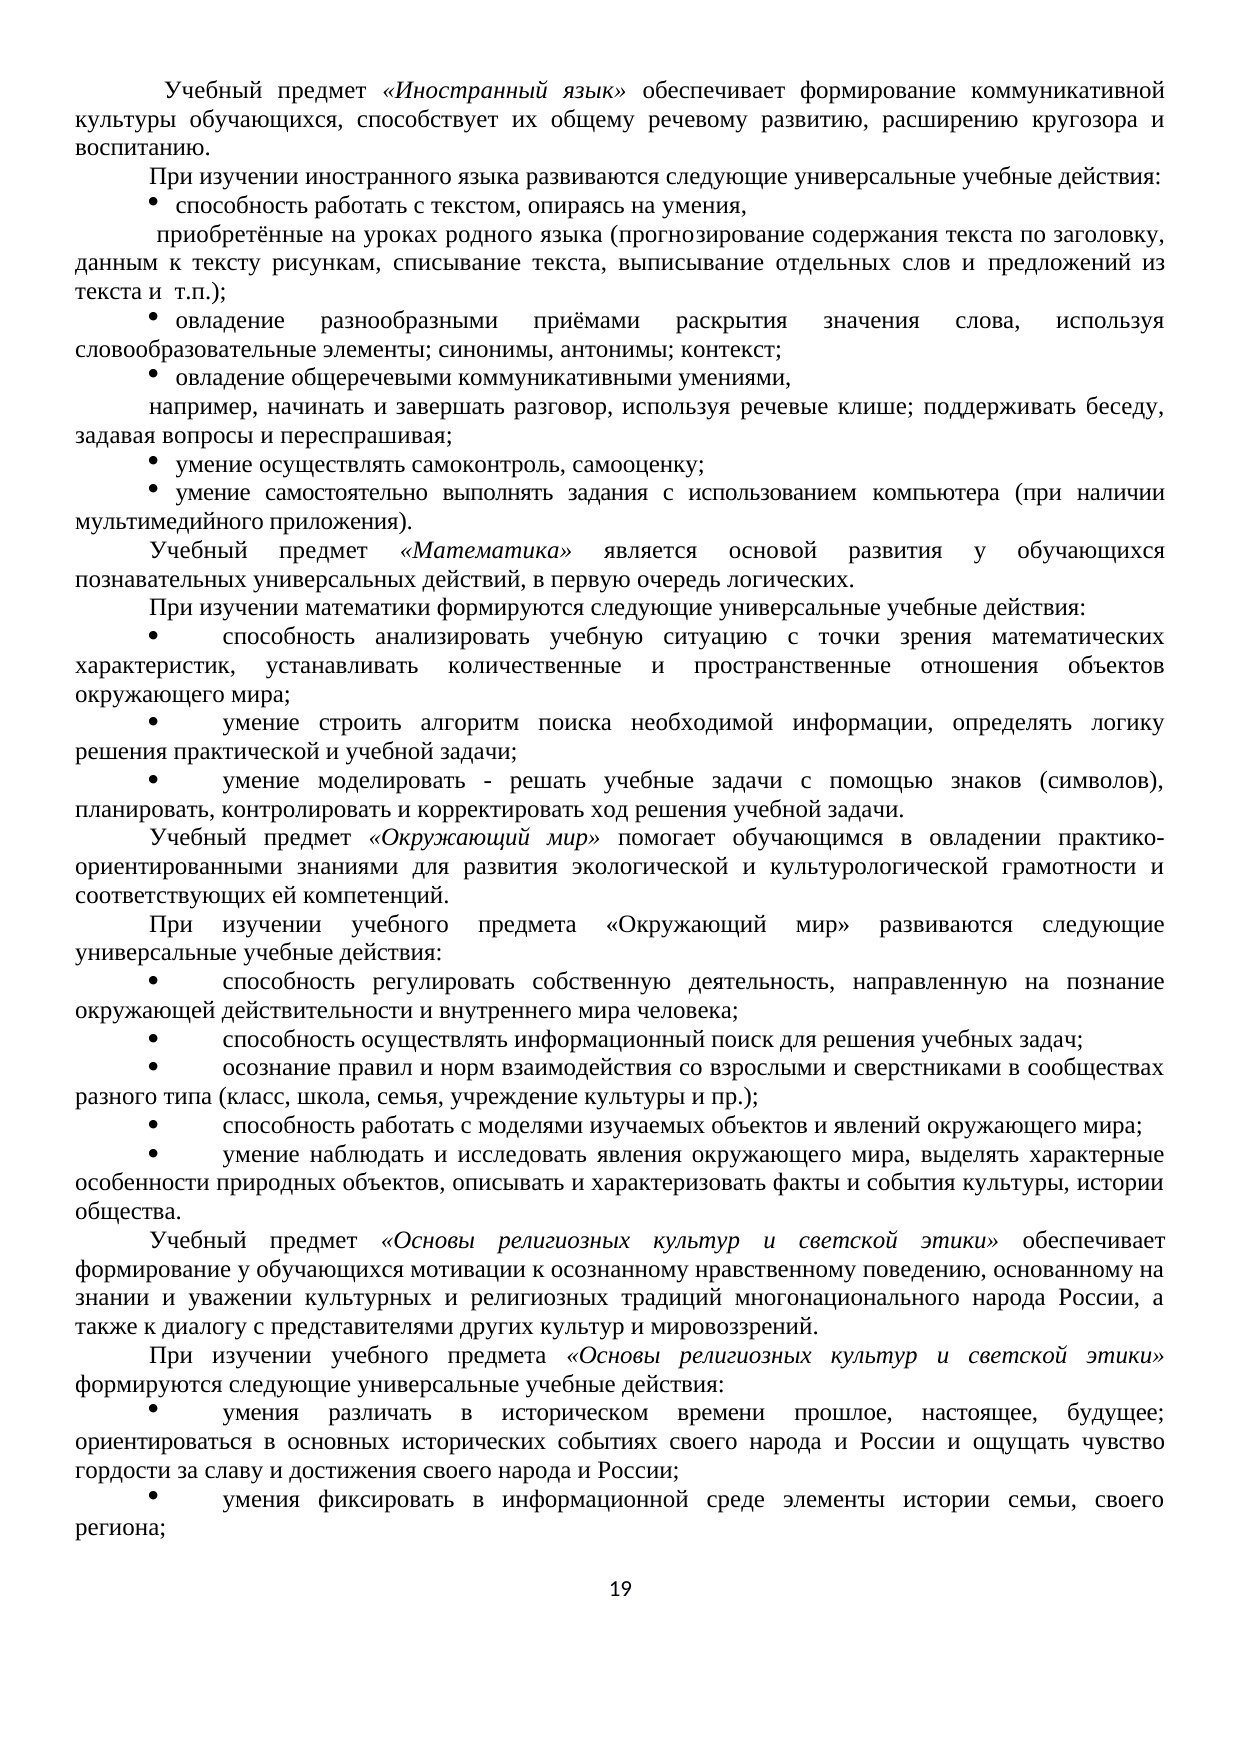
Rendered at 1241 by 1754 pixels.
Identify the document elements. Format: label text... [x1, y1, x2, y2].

text Учебный предмет «Основы религиозных культур и светской этики» обеспечивает формирование у обучающихся мотивации к осознанному нравственному поведению, основанному на знании и уважении культурных и религиозных традиций многонационального народа России, а также к диалогу с представителями других культур и мировоззрений. [75, 1225, 1165, 1340]
text Учебный предмет «Математика» является основой развития у обучающихся познавательных универсальных действий, в первую очередь логических. [75, 535, 1165, 592]
list осознание правил и норм взаимодействия со взрослыми и сверстниками в сообществах разного типа (класс, школа, семья, учреждение культуры и пр.); [75, 1052, 1165, 1110]
text например, начинать и завершать разговор, используя речевые клише; поддерживать беседу, задавая вопросы и переспрашивая; [75, 391, 1165, 449]
text При изучении учебного предмета «Основы религиозных культур и светской этики» формируются следующие универсальные учебные действия: [75, 1340, 1165, 1397]
list умение моделировать - решать учебные задачи с помощью знаков (символов), планировать, контролировать и корректировать ход решения учебной задачи. [75, 765, 1165, 822]
list способность работать с текстом, опираясь на умения, [75, 190, 1165, 219]
text При изучении математики формируются следующие универсальные учебные действия: [75, 592, 1165, 621]
list умение строить алгоритм поиска необходимой информации, определять логику решения практической и учебной задачи; [75, 707, 1165, 765]
list способность работать с моделями изучаемых объектов и явлений окружающего мира; [75, 1110, 1165, 1139]
list способность регулировать собственную деятельность, направленную на познание окружающей действительности и внутреннего мира человека; [75, 966, 1165, 1024]
text Учебный предмет «Иностранный язык» обеспечивает формирование коммуникативной культуры обучающихся, способствует их общему речевому развитию, расширению кругозора и воспитанию. [75, 75, 1165, 161]
list способность осуществлять информационный поиск для решения учебных задач; [75, 1024, 1165, 1052]
list умения различать в историческом времени прошлое, настоящее, будущее; ориентироваться в основных исторических событиях своего народа и России и ощущать чувство гордости за славу и достижения своего народа и России; [75, 1397, 1165, 1484]
list умение осуществлять самоконтроль, самооценку; [75, 449, 1165, 477]
list умение самостоятельно выполнять задания с использованием компьютера (при наличии мультимедийного приложения). [75, 477, 1165, 535]
text При изучении учебного предмета «Окружающий мир» развиваются следующие универсальные учебные действия: [75, 909, 1165, 966]
text приобретённые на уроках родного языка (прогнозирование содержания текста по заголовку, данным к тексту рисункам, списывание текста, выписывание отдельных слов и предложений из текста и т.п.); [75, 219, 1165, 305]
list овладение общеречевыми коммуникативными умениями, [75, 362, 1165, 391]
text При изучении иностранного языка развиваются следующие универсальные учебные действия: [75, 161, 1165, 190]
list умения фиксировать в информационной среде элементы истории семьи, своего региона; [75, 1484, 1165, 1541]
list способность анализировать учебную ситуацию с точки зрения математических характеристик, устанавливать количественные и пространственные отношения объектов окружающего мира; [75, 621, 1165, 707]
text Учебный предмет «Окружающий мир» помогает обучающимся в овладении практико-ориентированными знаниями для развития экологической и культурологической грамотности и соответствующих ей компетенций. [75, 822, 1165, 909]
list овладение разнообразными приёмами раскрытия значения слова, используя словообразовательные элементы; синонимы, антонимы; контекст; [75, 305, 1165, 362]
list умение наблюдать и исследовать явления окружающего мира, выделять характерные особенности природных объектов, описывать и характеризовать факты и события культуры, истории общества. [75, 1139, 1165, 1225]
